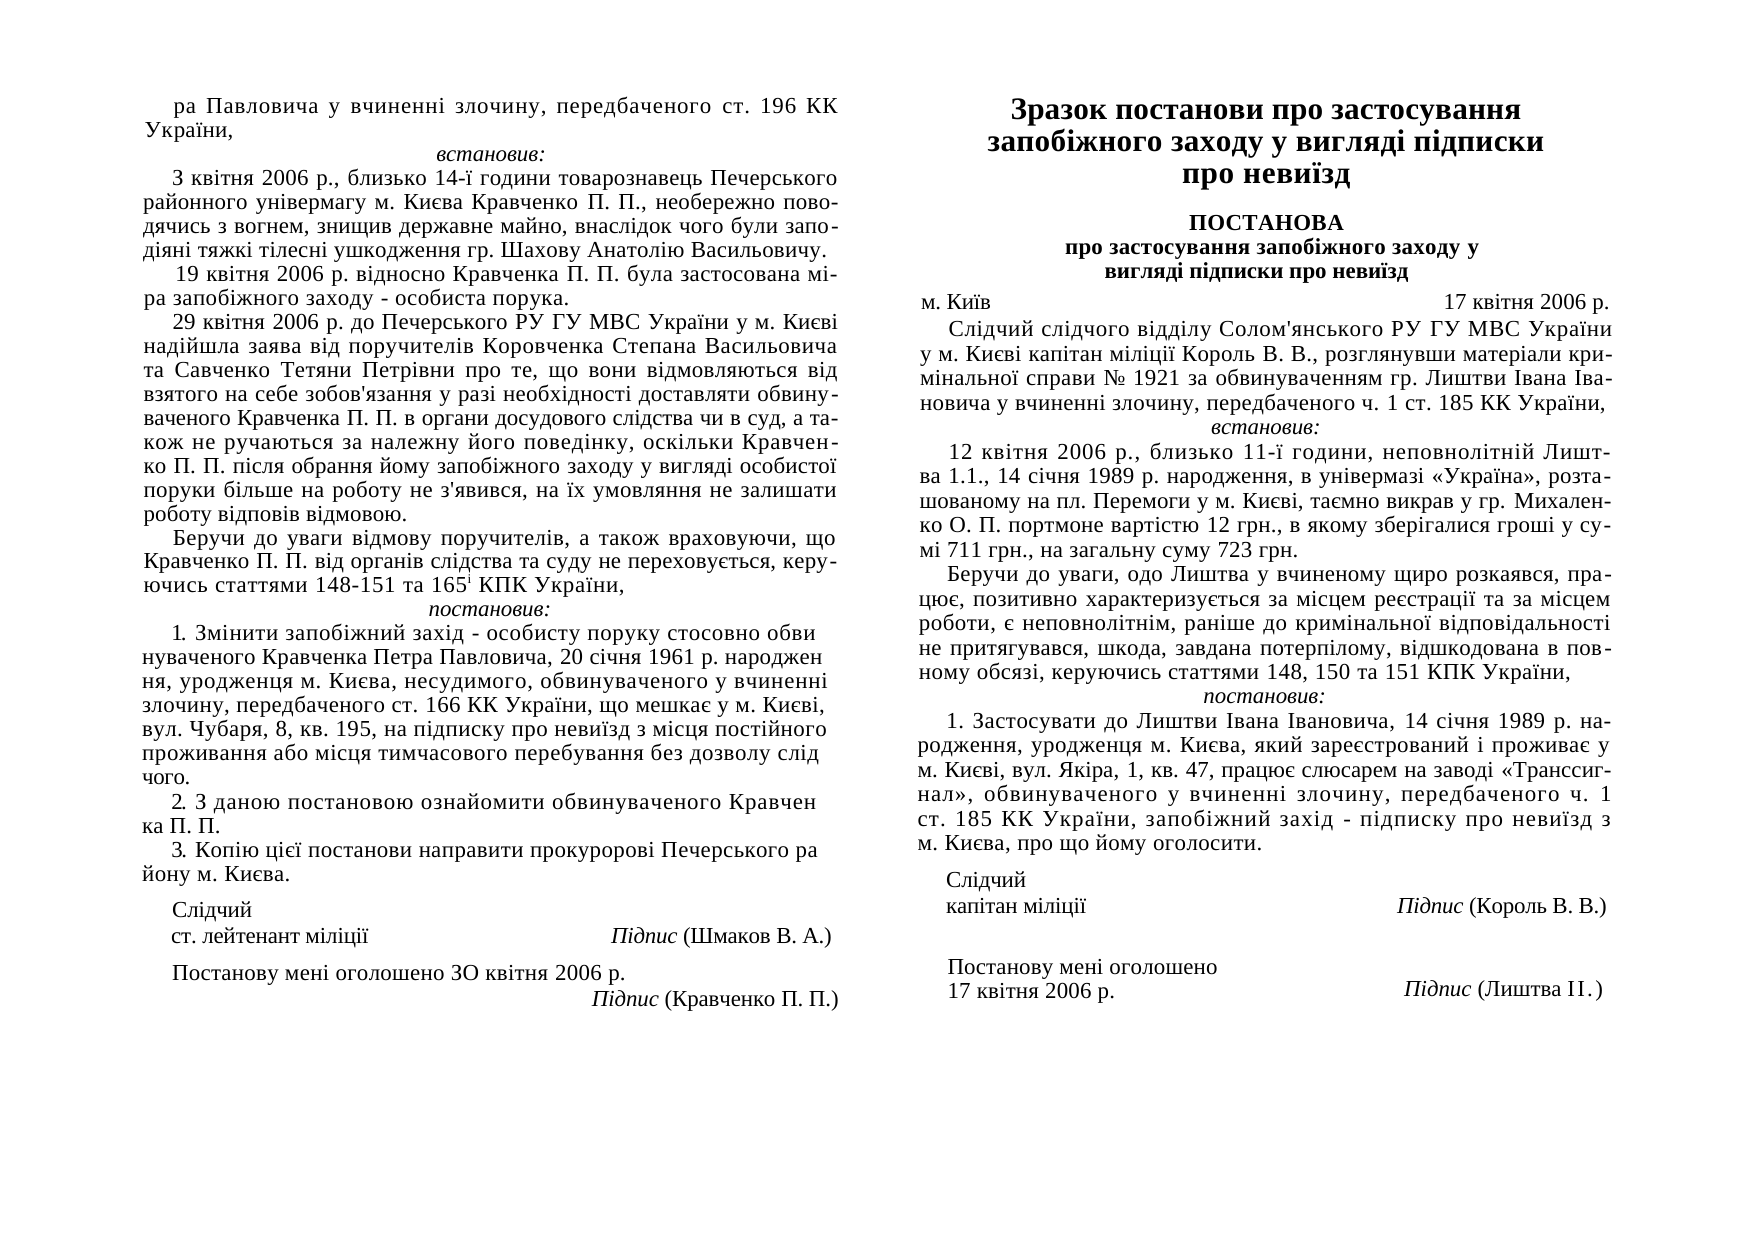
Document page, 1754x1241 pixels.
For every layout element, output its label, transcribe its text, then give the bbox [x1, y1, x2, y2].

text Підпис (Лиштва II.) [1404, 974, 1603, 1001]
text 1. Застосувати до Лиштви Івана Івановича, 14 січня 1989 р. народження, уродженця м. Києва, який зареєстрований і проживає у м. Києві, вул. Якіра, 1, кв. 47, працює слюсарем на заводі «Транссигнал», обвинуваченого у вчиненні злочину, передбаченого ч. 1 ст. 185 КК України, запобіжний захід - підписку про невиїзд з м. Києва, про що йому оголосити. [917, 709, 1611, 856]
text встановив: [919, 415, 1612, 439]
text Беручи до уваги, одо Лиштва у вчиненому щиро розкаявся, працює, позитивно характеризується за місцем реєстрації та за місцем роботи, є неповнолітнім, раніше до кримінальної відповідальності не притягувався, шкода, завдана потерпілому, відшкодована в повному обсязі, керуючись статтями 148, 150 та 151 КПК України, [919, 562, 1612, 684]
text ПОСТАНОВА [920, 211, 1612, 235]
text ст. лейтенант міліції Підпис (Шмаков В. А.) [171, 922, 838, 948]
text про застосування запобіжного заходу у вигляді підписки про невиїзд [1065, 235, 1480, 283]
text 12 квітня 2006 р., близько 11-ї години, неповнолітній Лишт-ва 1.1., 14 січня 1989 р. народження, в універмазі «Україна», розташованому на пл. Перемоги у м. Києві, таємно викрав у гр. Михаленко О. П. портмоне вартістю 12 грн., в якому зберігалися гроші у сумі 711 грн., на загальну суму 723 грн. [919, 439, 1611, 562]
text 19 квітня 2006 р. відносно Кравченка П. П. була застосована міра запобіжного заходу - особиста порука. [144, 262, 837, 310]
text про невиїзд [920, 158, 1612, 190]
text Беручи до уваги відмову поручителів, а також враховуючи, що Кравченко П. П. від органів слідства та суду не переховується, керуючись статтями 148-151 та 165і КПК України, [143, 526, 837, 598]
list З даною постановою ознайомити обвинуваченого Кравчен ка П. П. [142, 790, 838, 838]
text Постанову мені оголошено ЗО квітня 2006 р. [172, 959, 838, 985]
text постановив: [142, 598, 838, 622]
text Підпис (Кравченко П. П.) [142, 985, 838, 1012]
text м. Київ 17 квітня 2006 р. [921, 288, 1612, 314]
text 29 квітня 2006 р. до Печерського РУ ГУ МВС України у м. Києві надійшла заява від поручителів Коровченка Степана Васильовича та Савченко Тетяни Петрівни про те, що вони відмовляються від взятого на себе зобов'язання у разі необхідності доставляти обвинуваченого Кравченка П. П. в органи досудового слідства чи в суд, а також не ручаються за належну його поведінку, оскільки Кравченко П. П. після обрання йому запобіжного заходу у вигляді особистої поруки більше на роботу не з'явився, на їх умовляння не залишати роботу відповів відмовою. [143, 310, 838, 526]
text Слідчий [946, 866, 1612, 893]
text ра Павловича у вчиненні злочину, передбаченого ст. 196 КК України, [144, 94, 838, 142]
text постановив: [917, 684, 1612, 709]
list Змінити запобіжний захід - особисту поруку стосовно обви нуваченого Кравченка Петра Павловича, 20 січня 1961 р. народжен ня, уродженця м. Києва, несудимого, обвинуваченого у вчиненні злочину, передбаченого ст. 166 КК України, що мешкає у м. Києві, вул. Чубаря, 8, кв. 195, на підписку про невиїзд з місця постійного проживання або місця тимчасового перебування без дозволу слід чого. [142, 622, 838, 789]
text Слідчий слідчого відділу Солом'янського РУ ГУ МВС України у м. Києві капітан міліції Король В. В., розглянувши матеріали кримінальної справи № 1921 за обвинуваченням гр. Лиштви Івана Івановича у вчиненні злочину, передбаченого ч. 1 ст. 185 КК України, [920, 317, 1612, 415]
list Копію цієї постанови направити прокуророві Печерського ра йону м. Києва. [142, 838, 838, 886]
text З квітня 2006 р., близько 14-ї години товарознавець Печерського районного універмагу м. Києва Кравченко П. П., необережно поводячись з вогнем, знищив державне майно, внаслідок чого були заподіяні тяжкі тілесні ушкодження гр. Шахову Анатолію Васильовичу. [143, 166, 838, 262]
text Зразок постанови про застосування [920, 94, 1612, 126]
text запобіжного заходу у вигляді підписки [920, 126, 1612, 158]
text встановив: [144, 142, 838, 166]
text Слідчий [172, 896, 838, 922]
text капітан міліції Підпис (Король В. В.) [946, 893, 1612, 919]
text Постанову мені оголошено 17 квітня 2006 р. [947, 954, 1234, 1003]
